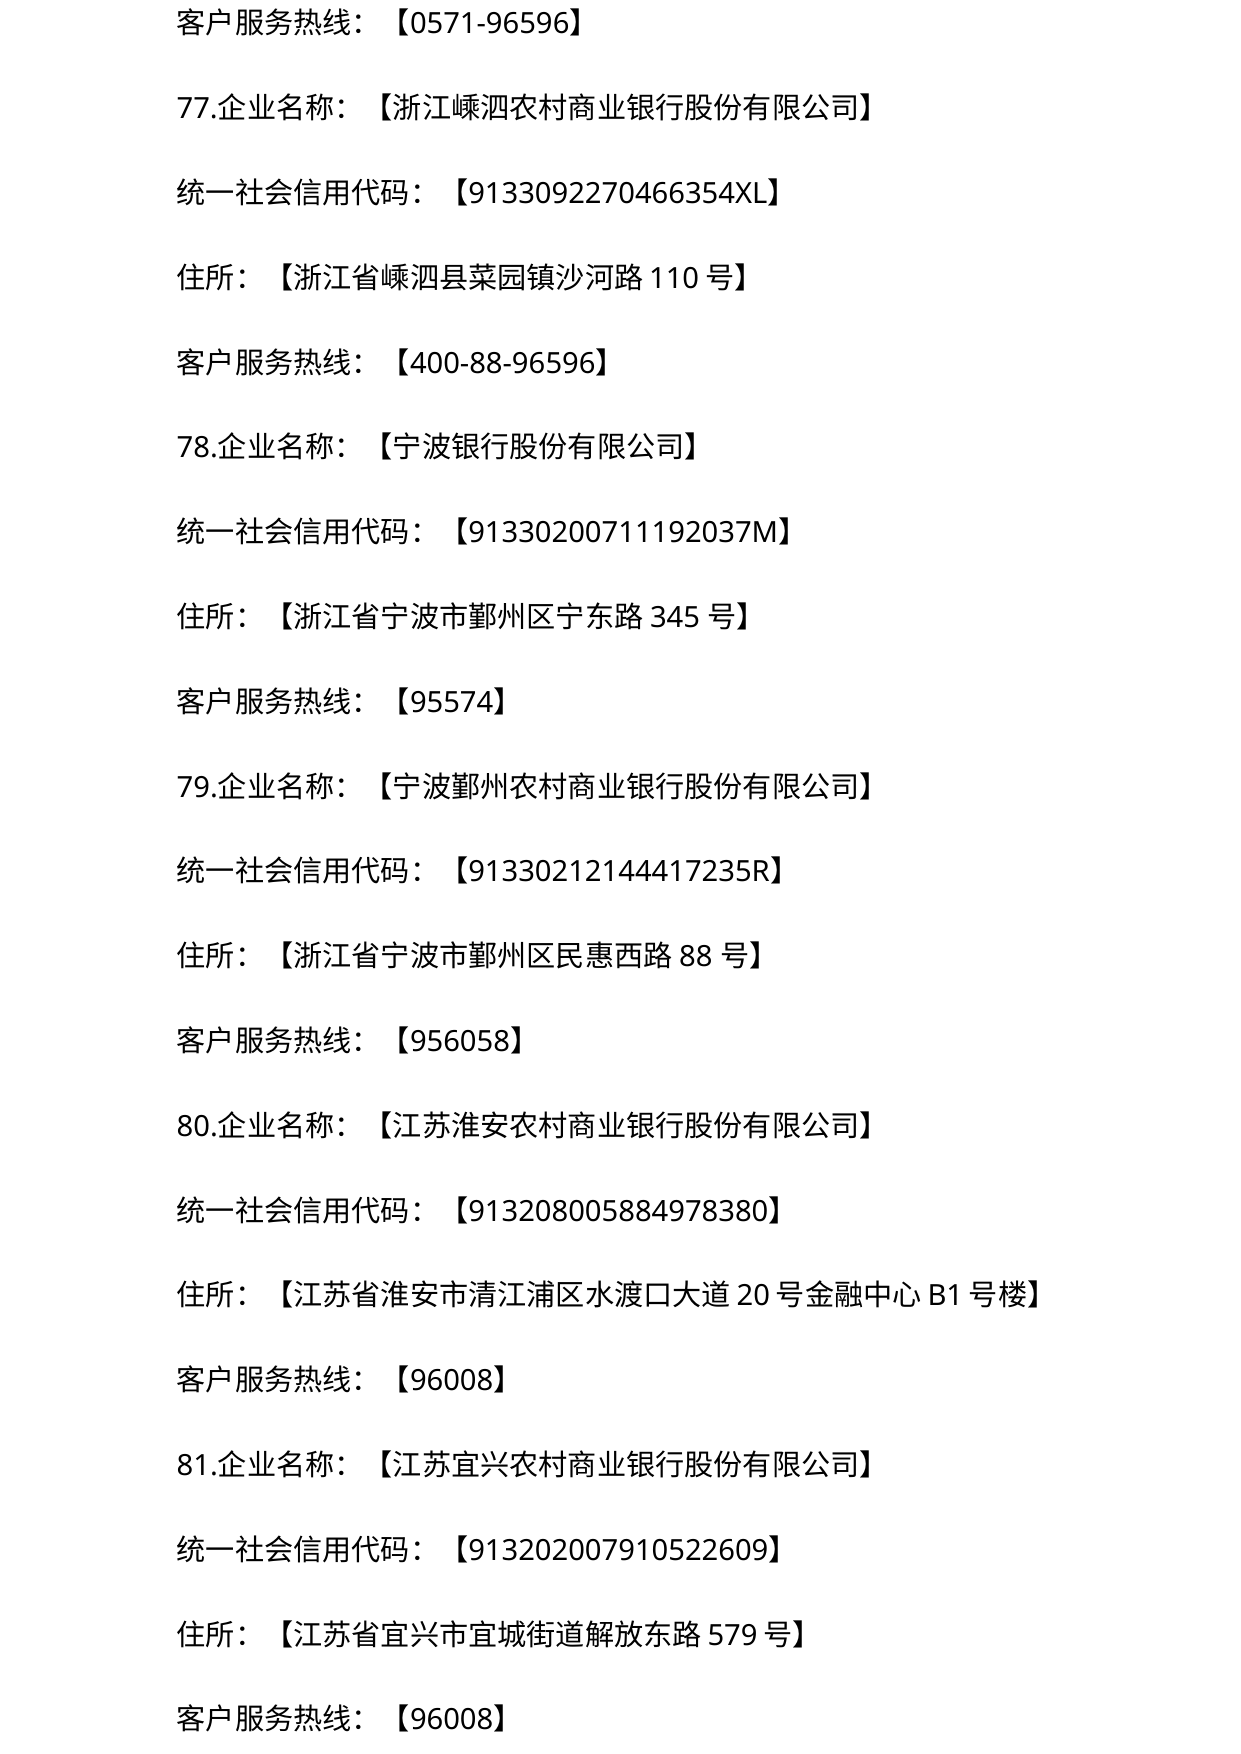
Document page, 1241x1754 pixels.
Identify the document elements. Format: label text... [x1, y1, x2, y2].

text 客户服务热线：【0571-96596】 [118, 0, 1093, 42]
text 统一社会信用代码：【913208005884978380】 [118, 1187, 1093, 1229]
text 住所：【江苏省宜兴市宜城街道解放东路579号】 [118, 1611, 1093, 1653]
text 79.企业名称：【宁波鄞州农村商业银行股份有限公司】 [118, 763, 1093, 806]
text 客户服务热线：【400-88-96596】 [118, 339, 1093, 382]
text 77.企业名称：【浙江嵊泗农村商业银行股份有限公司】 [118, 85, 1093, 127]
text 客户服务热线：【96008】 [118, 1357, 1093, 1399]
text 客户服务热线：【956058】 [118, 1017, 1108, 1060]
text 住所：【浙江省宁波市鄞州区宁东路 345 号】 [118, 593, 1093, 636]
text 78.企业名称：【宁波银行股份有限公司】 [118, 424, 1093, 466]
text 统一社会信用代码：【91330200711192037M】 [118, 509, 1093, 551]
text 客户服务热线：【95574】 [118, 678, 1093, 721]
text 住所：【江苏省淮安市清江浦区水渡口大道20号金融中心B1号楼】 [118, 1272, 1093, 1314]
text 住所：【浙江省嵊泗县菜园镇沙河路110号】 [118, 254, 1093, 297]
text 住所：【浙江省宁波市鄞州区民惠西路 88 号】 [118, 933, 1093, 975]
text 统一社会信用代码：【913202007910522609】 [118, 1526, 1093, 1569]
text 客户服务热线：【96008】 [118, 1696, 1093, 1738]
text 统一社会信用代码：【9133092270466354XL】 [118, 169, 1093, 212]
text 统一社会信用代码：【91330212144417235R】 [118, 848, 1093, 890]
text 81.企业名称：【江苏宜兴农村商业银行股份有限公司】 [118, 1441, 1093, 1484]
text 80.企业名称：【江苏淮安农村商业银行股份有限公司】 [118, 1102, 1093, 1145]
